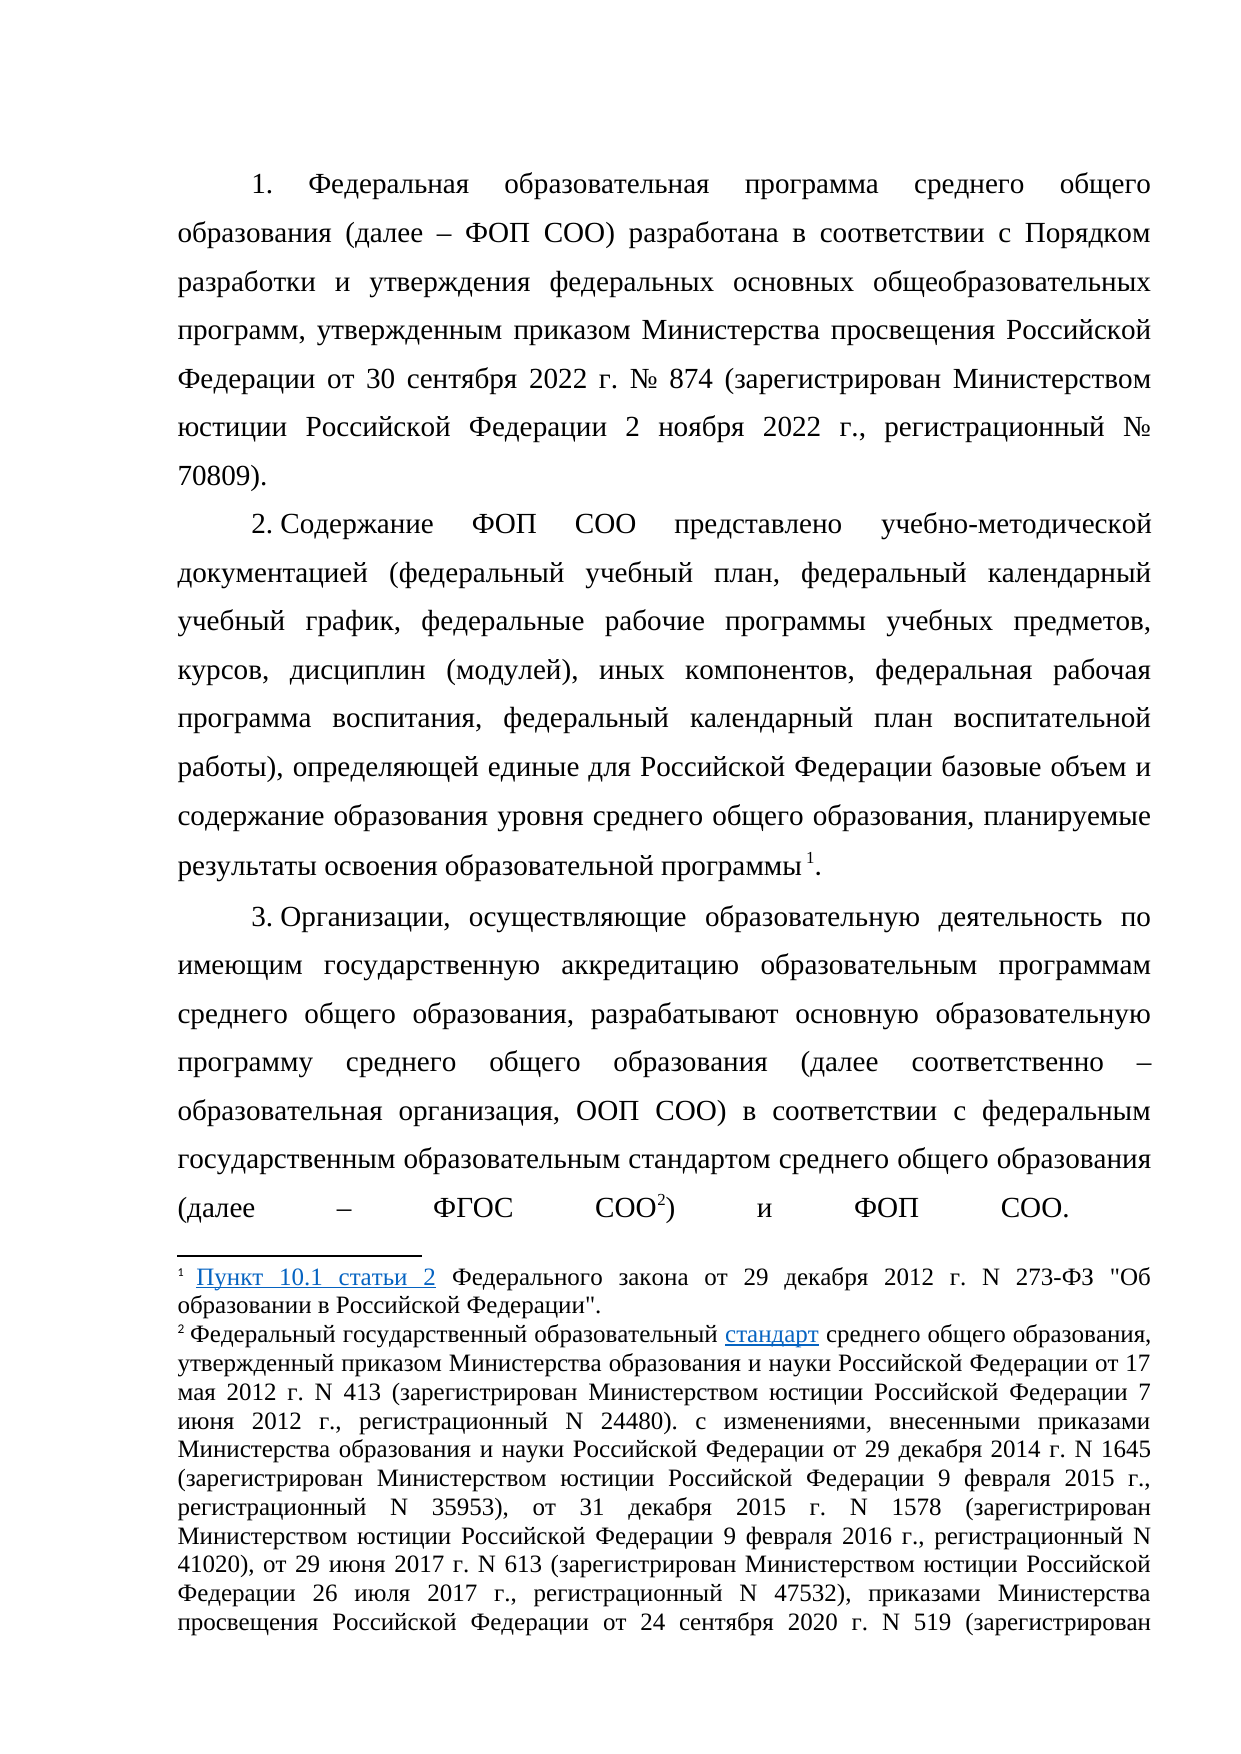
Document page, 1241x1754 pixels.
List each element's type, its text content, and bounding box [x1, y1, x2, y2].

text 3. Организации, осуществляющие образовательную деятельность по имеющим государственную аккредитацию образовательным программам среднего общего образования, разрабатывают основную образовательную программу среднего общего образования (далее соответственно – образовательная организация, ООП СОО) в соответствии с федеральным государственным образовательным стандартом среднего общего образования (далее – ФГОС СОО) и ФОП СОО. При этом содержание и планируемые результаты разработанной образовательной организацией ООП СОО должны быть не ниже соответствующих содержания и планируемых результатов ФОП СОО. [177, 899, 1152, 1223]
text 2. Содержание ФОП СОО представлено учебно-методической документацией (федеральный учебный план, федеральный календарный учебный график, федеральные рабочие программы учебных предметов, курсов, дисциплин (модулей), иных компонентов, федеральная рабочая программа воспитания, федеральный календарный план воспитательной работы), определяющей единые для Российской Федерации базовые объем и содержание образования уровня среднего общего образования, планируемые результаты освоения образовательной программы . [177, 506, 1152, 883]
text 1. Федеральная образовательная программа среднего общего образования (далее – ФОП СОО) разработана в соответствии с Порядком разработки и утверждения федеральных основных общеобразовательных программ, утвержденным приказом Министерства просвещения Российской Федерации от 30 сентября 2022 г. № 874 (зарегистрирован Министерством юстиции Российской Федерации 2 ноября 2022 г., регистрационный № 70809). [177, 167, 1152, 491]
